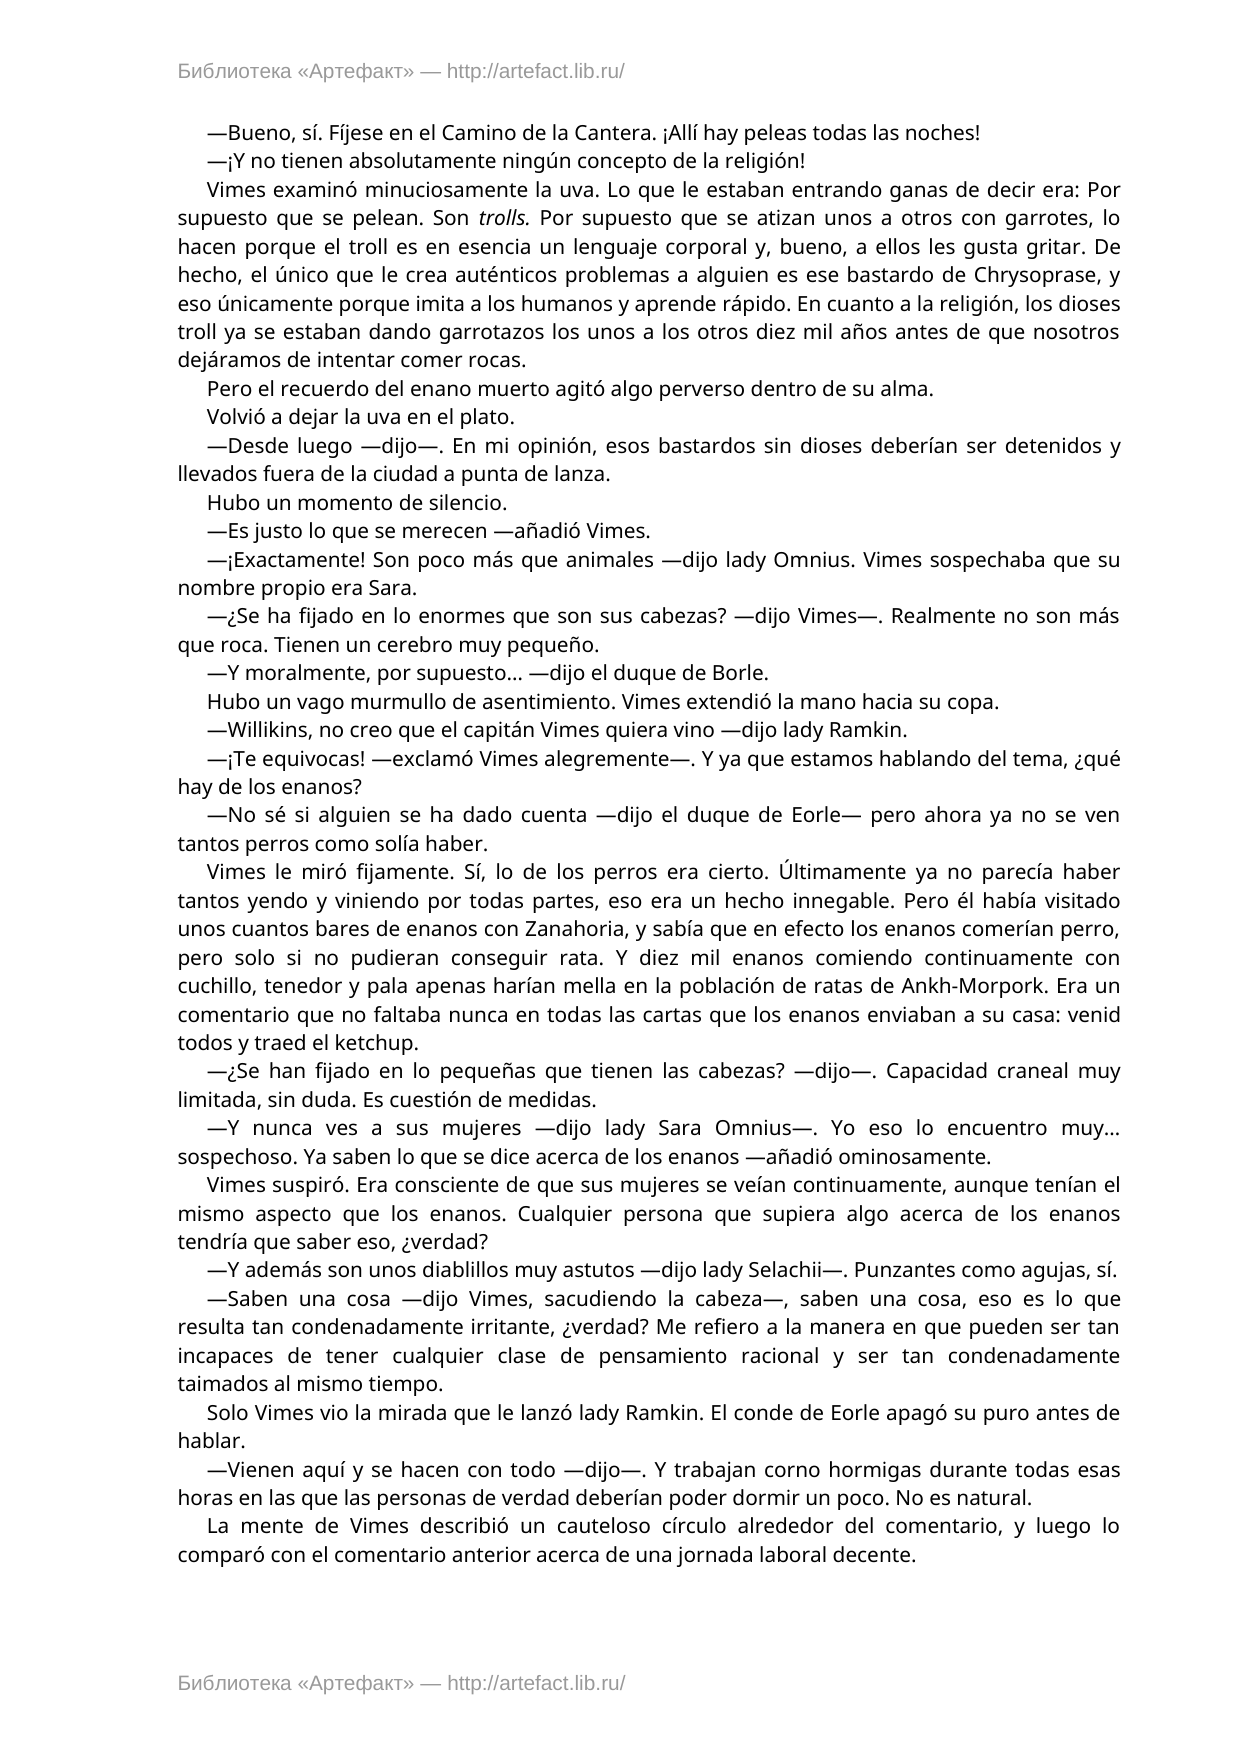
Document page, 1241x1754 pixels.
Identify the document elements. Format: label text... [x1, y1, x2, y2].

text —¡Exactamente! Son poco más que animales —dijo lady Omnius. Vimes sospechaba que su nombre propio era Sara. [177, 545, 1122, 602]
text —Saben una cosa —dijo Vimes, sacudiendo la cabeza—, saben una cosa, eso es lo que resulta tan condenadamente irritante, ¿verdad? Me refiero a la manera en que pueden ser tan incapaces de tener cualquier clase de pensamiento racional y ser tan condenadamente taimados al mismo tiempo. [177, 1284, 1122, 1398]
text Vimes suspiró. Era consciente de que sus mujeres se veían continuamente, aunque tenían el mismo aspecto que los enanos. Cualquier persona que supiera algo acerca de los enanos tendría que saber eso, ¿verdad? [177, 1170, 1122, 1256]
text Hubo un vago murmullo de asentimiento. Vimes extendió la mano hacia su copa. [177, 687, 1122, 715]
text —Y nunca ves a sus mujeres —dijo lady Sara Omnius—. Yo eso lo encuentro muy… sospechoso. Ya saben lo que se dice acerca de los enanos —añadió ominosamente. [177, 1113, 1122, 1170]
text —Y moralmente, por supuesto… —dijo el duque de Borle. [177, 658, 1122, 687]
text —Willikins, no creo que el capitán Vimes quiera vino —dijo lady Ramkin. [177, 715, 1122, 744]
text Vimes examinó minuciosamente la uva. Lo que le estaban entrando ganas de decir era: Por supuesto que se pelean. Son trolls. Por supuesto que se atizan unos a otros con garrotes, lo hacen porque el troll es en esencia un lenguaje corporal y, bueno, a ellos les gusta gritar. De hecho, el único que le crea auténticos problemas a alguien es ese bastardo de Chrysoprase, y eso únicamente porque imita a los humanos y aprende rápido. En cuanto a la religión, los dioses troll ya se estaban dando garrotazos los unos a los otros diez mil años antes de que nosotros dejáramos de intentar comer rocas. [177, 175, 1122, 374]
text —No sé si alguien se ha dado cuenta —dijo el duque de Eorle— pero ahora ya no se ven tantos perros como solía haber. [177, 801, 1122, 857]
text —¿Se han fijado en lo pequeñas que tienen las cabezas? —dijo—. Capacidad craneal muy limitada, sin duda. Es cuestión de medidas. [177, 1057, 1122, 1113]
text —Es justo lo que se merecen —añadió Vimes. [177, 516, 1122, 545]
text La mente de Vimes describió un cauteloso círculo alrededor del comentario, y luego lo comparó con el comentario anterior acerca de una jornada laboral decente. [177, 1512, 1122, 1568]
text Volvió a dejar la uva en el plato. [177, 402, 1122, 431]
text Vimes le miró fijamente. Sí, lo de los perros era cierto. Últimamente ya no parecía haber tantos yendo y viniendo por todas partes, eso era un hecho innegable. Pero él había visitado unos cuantos bares de enanos con Zanahoria, y sabía que en efecto los enanos comerían perro, pero solo si no pudieran conseguir rata. Y diez mil enanos comiendo continuamente con cuchillo, tenedor y pala apenas harían mella en la población de ratas de Ankh-Morpork. Era un comentario que no faltaba nunca en todas las cartas que los enanos enviaban a su casa: venid todos y traed el ketchup. [177, 857, 1122, 1057]
text —Bueno, sí. Fíjese en el Camino de la Cantera. ¡Allí hay peleas todas las noches! [177, 118, 1122, 147]
text —Desde luego —dijo—. En mi opinión, esos bastardos sin dioses deberían ser detenidos y llevados fuera de la ciudad a punta de lanza. [177, 431, 1122, 488]
text —¿Se ha fijado en lo enormes que son sus cabezas? —dijo Vimes—. Realmente no son más que roca. Tienen un cerebro muy pequeño. [177, 602, 1122, 658]
text —Y además son unos diablillos muy astutos —dijo lady Selachii—. Punzantes como agujas, sí. [177, 1256, 1122, 1284]
text Solo Vimes vio la mirada que le lanzó lady Ramkin. El conde de Eorle apagó su puro antes de hablar. [177, 1398, 1122, 1455]
text Pero el recuerdo del enano muerto agitó algo perverso dentro de su alma. [177, 374, 1122, 402]
text —¡Te equivocas! —exclamó Vimes alegremente—. Y ya que estamos hablando del tema, ¿qué hay de los enanos? [177, 744, 1122, 801]
text —¡Y no tienen absolutamente ningún concepto de la religión! [177, 147, 1122, 175]
text —Vienen aquí y se hacen con todo —dijo—. Y trabajan corno hormigas durante todas esas horas en las que las personas de verdad deberían poder dormir un poco. No es natural. [177, 1455, 1122, 1512]
text Hubo un momento de silencio. [177, 488, 1122, 516]
